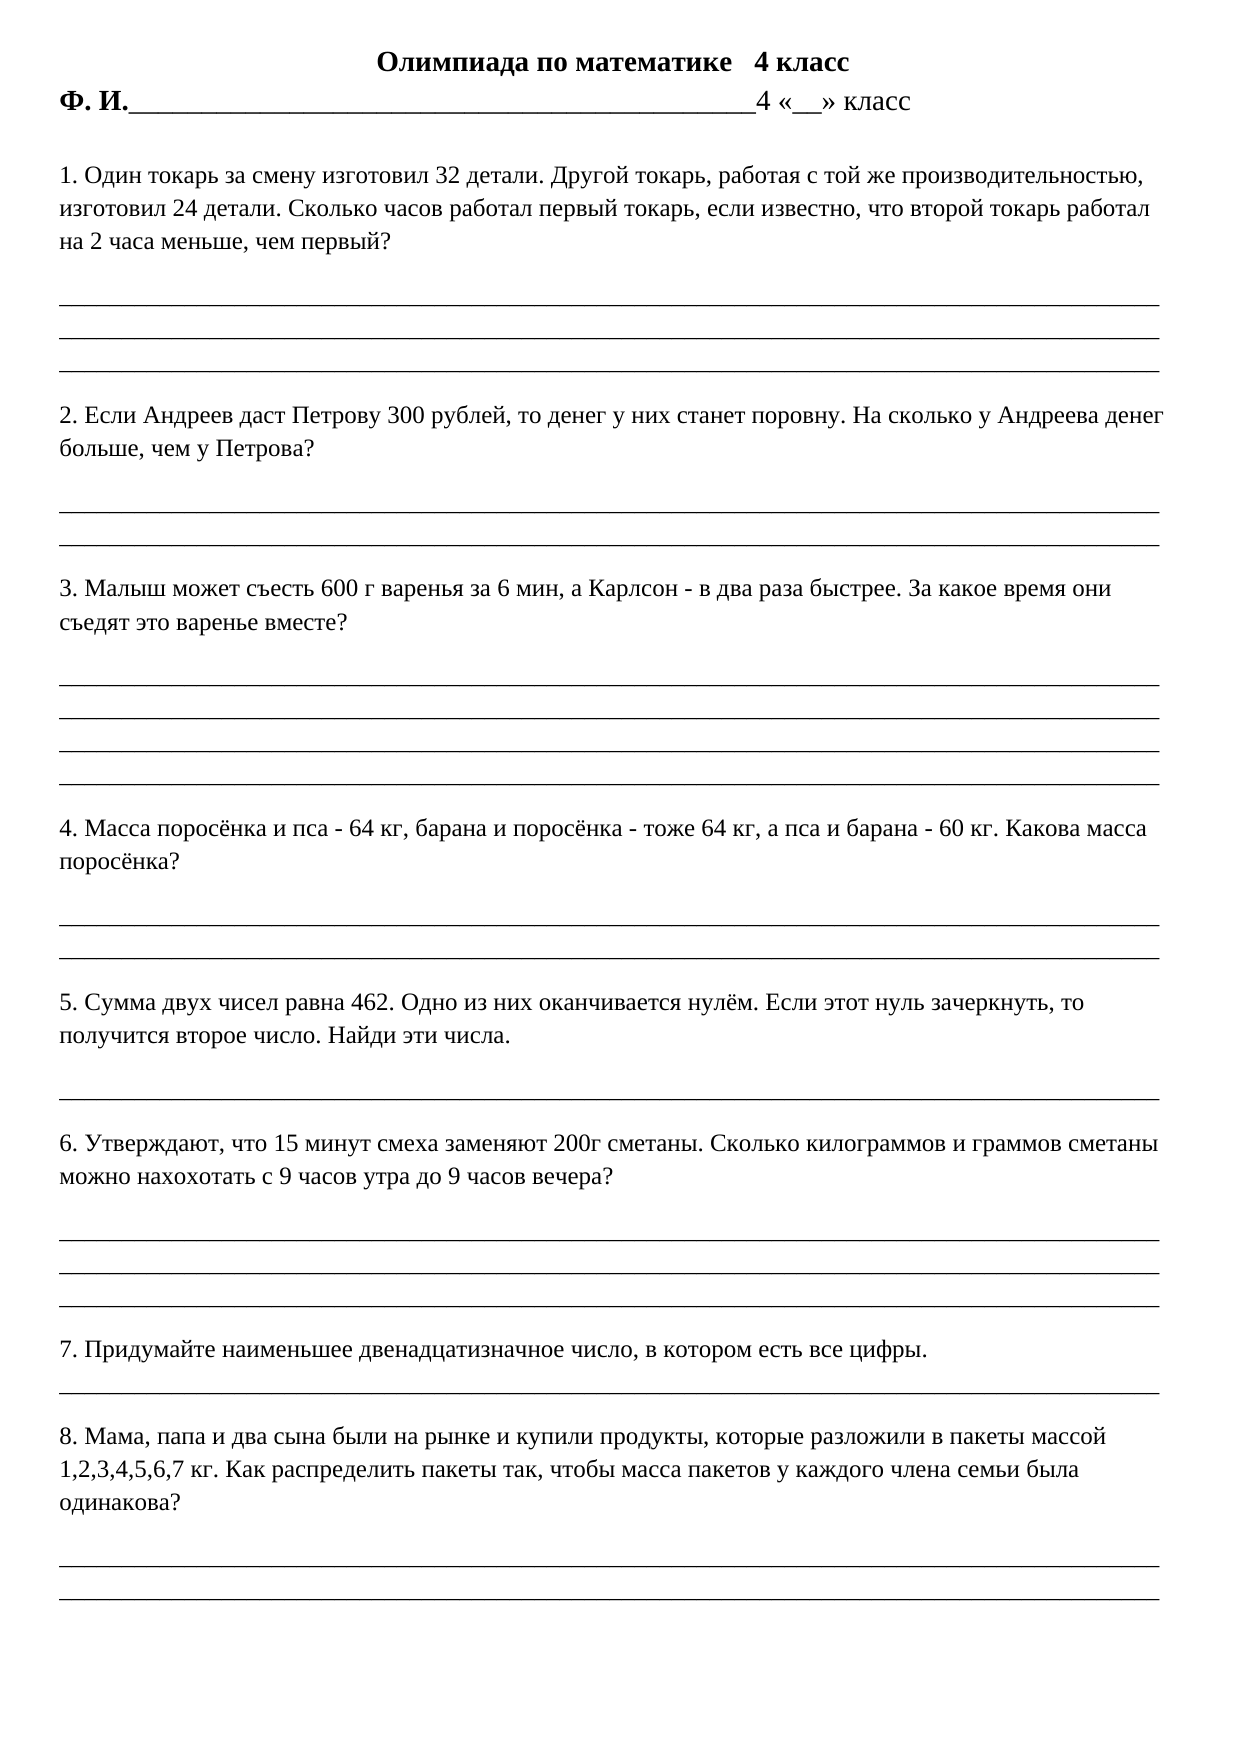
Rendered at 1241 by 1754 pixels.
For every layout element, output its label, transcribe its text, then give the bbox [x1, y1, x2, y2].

text Олимпиада по математике 4 класс [59, 44, 1167, 78]
text 1. Один токарь за смену изготовил 32 детали. Другой токарь, работая с той же производительностью, изготовил 24 детали. Сколько часов работал первый токарь, если известно, что второй токарь работал на 2 часа меньше, чем первый? [59, 160, 1167, 255]
text ________________________________________________________________________________________________________________________________________________________________________________ [59, 1541, 1167, 1603]
text 2. Если Андреев даст Петрову 300 рублей, то денег у них станет поровну. На сколько у Андреева денег больше, чем у Петрова? [59, 400, 1167, 462]
text 5. Сумма двух чисел равна 462. Одно из них оканчивается нулём. Если этот нуль зачеркнуть, то получится второе число. Найди эти числа. [59, 987, 1167, 1049]
text ________________________________________________________________________________________ [59, 1074, 1167, 1103]
text ________________________________________________________________________________________________________________________________________________________________________________ [59, 487, 1167, 548]
text ________________________________________________________________________________________________________________________________________________________________________________ [59, 900, 1167, 962]
text 8. Мама, папа и два сына были на рынке и купили продукты, которые разложили в пакеты массой 1,2,3,4,5,6,7 кг. Как распределить пакеты так, чтобы масса пакетов у каждого члена семьи была одинакова? [59, 1421, 1167, 1516]
text ________________________________________________________________________________________________________________________________________________________________________________________________________________________________________________________________________________________________________________________________________________________________ [59, 660, 1167, 788]
text 7. Придумайте наименьшее двенадцатизначное число, в котором есть все цифры. ________________________________________________________________________________________ [59, 1334, 1167, 1396]
text 4. Масса поросёнка и пса - 64 кг, барана и поросёнка - тоже 64 кг, а пса и барана - 60 кг. Какова масса поросёнка? [59, 813, 1167, 875]
text ________________________________________________________________________________________________________________________________________________________________________________________________________________________________________________________________________ [59, 1215, 1167, 1309]
text 3. Малыш может съесть 600 г варенья за 6 мин, а Карлсон - в два раза быстрее. За какое время они съедят это варенье вместе? [59, 573, 1167, 635]
text 6. Утверждают, что 15 минут смеха заменяют 200г сметаны. Сколько килограммов и граммов сметаны можно нахохотать с 9 часов утра до 9 часов вечера? [59, 1128, 1167, 1189]
text ________________________________________________________________________________________________________________________________________________________________________________________________________________________________________________________________________ [59, 280, 1167, 375]
text Ф. И.___________________________________________4 «__» класс [59, 83, 1167, 116]
